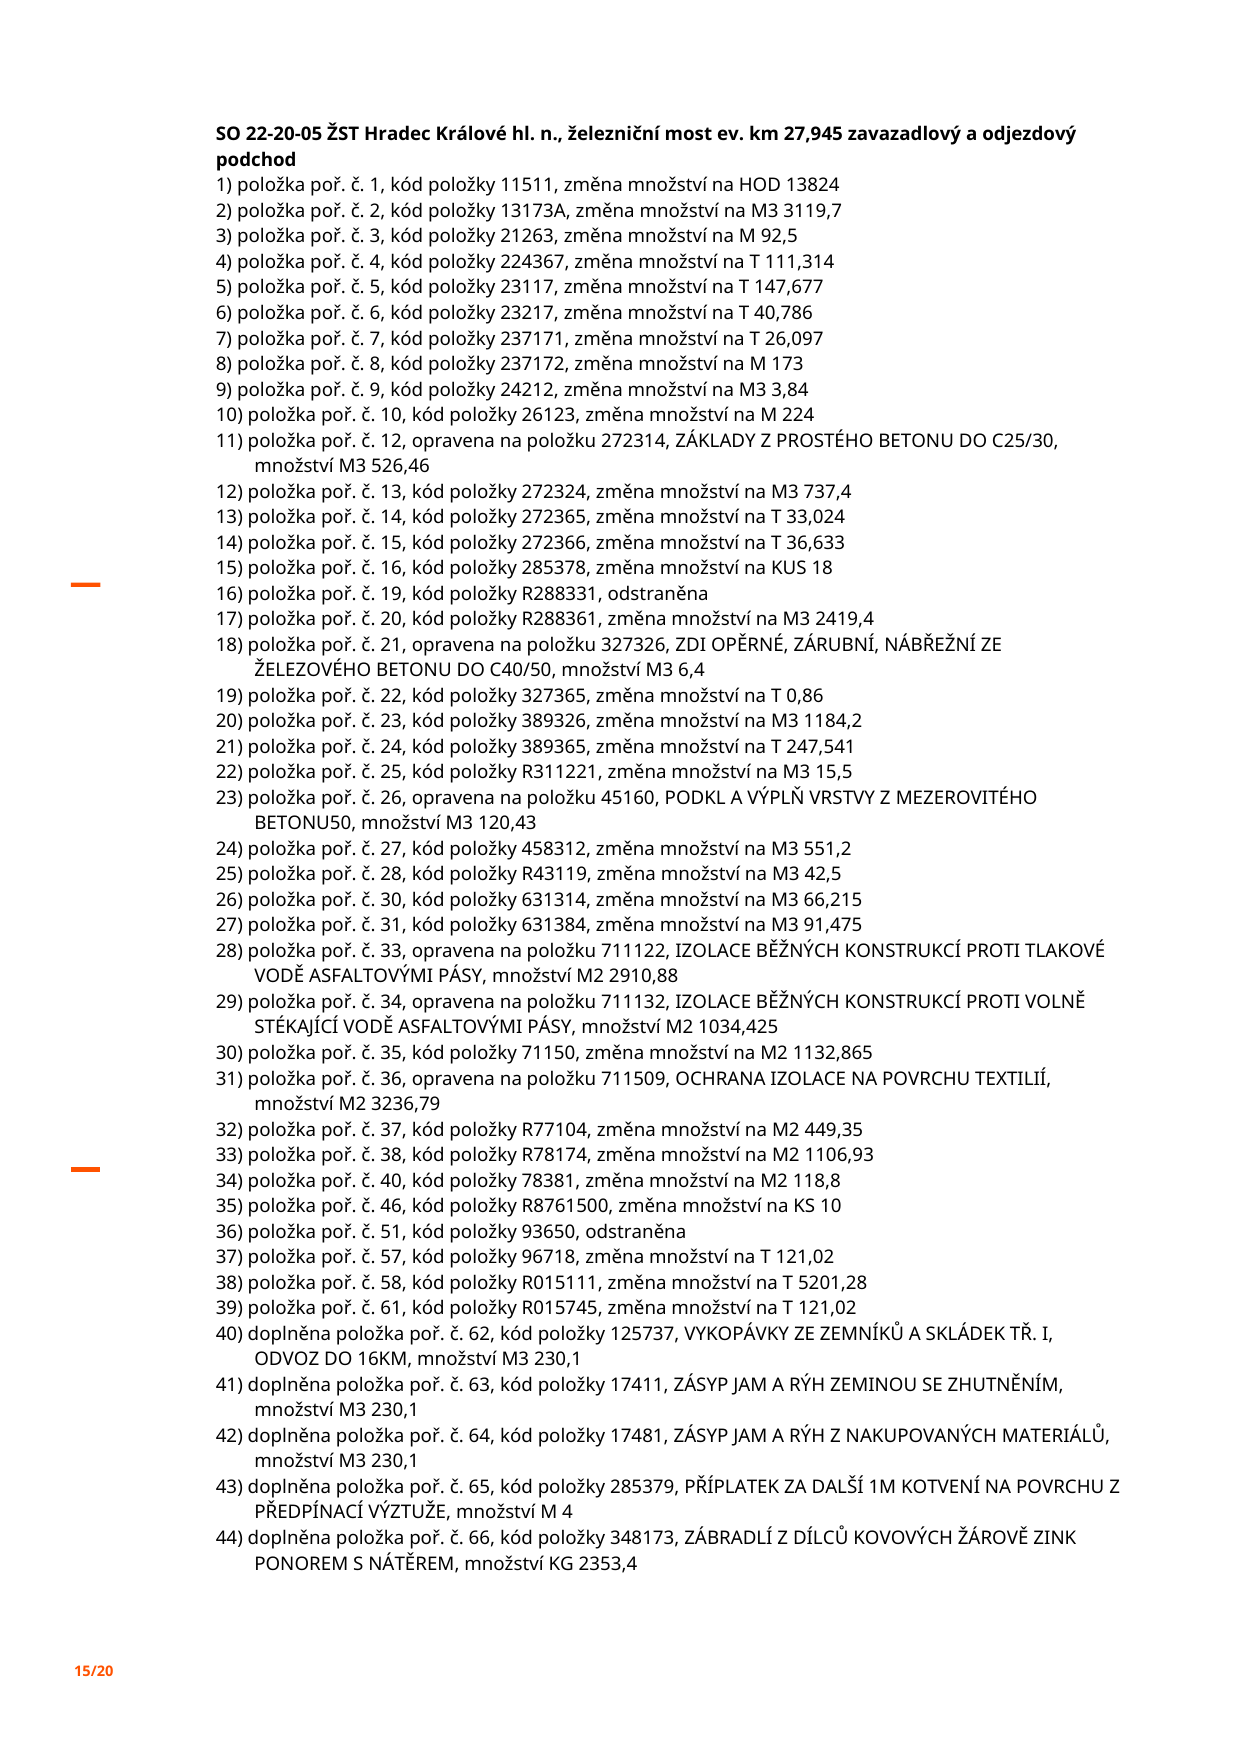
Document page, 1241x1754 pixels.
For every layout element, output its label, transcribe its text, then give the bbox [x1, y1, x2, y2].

text 17) položka poř. č. 20, kód položky R288361, změna množství na M3 2419,4 [216, 606, 1122, 631]
text 42) doplněna položka poř. č. 64, kód položky 17481, ZÁSYP JAM A RÝH Z NAKUPOVANÝCH MATERIÁLŮ, množství M3 230,1 [216, 1422, 1122, 1473]
text 30) položka poř. č. 35, kód položky 71150, změna množství na M2 1132,865 [216, 1039, 1122, 1065]
text 29) položka poř. č. 34, opravena na položku 711132, IZOLACE BĚŽNÝCH KONSTRUKCÍ PROTI VOLNĚ STÉKAJÍCÍ VODĚ ASFALTOVÝMI PÁSY, množství M2 1034,425 [216, 988, 1122, 1039]
text 34) položka poř. č. 40, kód položky 78381, změna množství na M2 118,8 [216, 1167, 1122, 1192]
text 24) položka poř. č. 27, kód položky 458312, změna množství na M3 551,2 [216, 835, 1122, 861]
text 13) položka poř. č. 14, kód položky 272365, změna množství na T 33,024 [216, 503, 1122, 529]
text 33) položka poř. č. 38, kód položky R78174, změna množství na M2 1106,93 [216, 1141, 1122, 1167]
text 2) položka poř. č. 2, kód položky 13173A, změna množství na M3 3119,7 [216, 197, 1122, 223]
text 8) položka poř. č. 8, kód položky 237172, změna množství na M 173 [216, 350, 1122, 376]
text 5) položka poř. č. 5, kód položky 23117, změna množství na T 147,677 [216, 274, 1122, 299]
text 16) položka poř. č. 19, kód položky R288331, odstraněna [216, 580, 1122, 606]
text 9) položka poř. č. 9, kód položky 24212, změna množství na M3 3,84 [216, 376, 1122, 401]
text 35) položka poř. č. 46, kód položky R8761500, změna množství na KS 10 [216, 1192, 1122, 1218]
text 11) položka poř. č. 12, opravena na položku 272314, ZÁKLADY Z PROSTÉHO BETONU DO C25/30, množství M3 526,46 [216, 427, 1122, 478]
text 21) položka poř. č. 24, kód položky 389365, změna množství na T 247,541 [216, 733, 1122, 759]
text 41) doplněna položka poř. č. 63, kód položky 17411, ZÁSYP JAM A RÝH ZEMINOU SE ZHUTNĚNÍM, množství M3 230,1 [216, 1371, 1122, 1422]
text 19) položka poř. č. 22, kód položky 327365, změna množství na T 0,86 [216, 682, 1122, 708]
text 18) položka poř. č. 21, opravena na položku 327326, ZDI OPĚRNÉ, ZÁRUBNÍ, NÁBŘEŽNÍ ZE ŽELEZOVÉHO BETONU DO C40/50, množství M3 6,4 [216, 631, 1122, 682]
text 36) položka poř. č. 51, kód položky 93650, odstraněna [216, 1218, 1122, 1243]
text 44) doplněna položka poř. č. 66, kód položky 348173, ZÁBRADLÍ Z DÍLCŮ KOVOVÝCH ŽÁROVĚ ZINK PONOREM S NÁTĚREM, množství KG 2353,4 [216, 1524, 1122, 1575]
text 7) položka poř. č. 7, kód položky 237171, změna množství na T 26,097 [216, 325, 1122, 350]
text 22) položka poř. č. 25, kód položky R311221, změna množství na M3 15,5 [216, 759, 1122, 784]
text 25) položka poř. č. 28, kód položky R43119, změna množství na M3 42,5 [216, 861, 1122, 886]
text 1) položka poř. č. 1, kód položky 11511, změna množství na HOD 13824 [216, 172, 1122, 197]
text 43) doplněna položka poř. č. 65, kód položky 285379, PŘÍPLATEK ZA DALŠÍ 1M KOTVENÍ NA POVRCHU Z PŘEDPÍNACÍ VÝZTUŽE, množství M 4 [216, 1473, 1122, 1524]
text 10) položka poř. č. 10, kód položky 26123, změna množství na M 224 [216, 401, 1122, 427]
text 40) doplněna položka poř. č. 62, kód položky 125737, VYKOPÁVKY ZE ZEMNÍKŮ A SKLÁDEK TŘ. I, ODVOZ DO 16KM, množství M3 230,1 [216, 1320, 1122, 1371]
text 14) položka poř. č. 15, kód položky 272366, změna množství na T 36,633 [216, 529, 1122, 554]
text 3) položka poř. č. 3, kód položky 21263, změna množství na M 92,5 [216, 223, 1122, 248]
text 39) položka poř. č. 61, kód položky R015745, změna množství na T 121,02 [216, 1294, 1122, 1320]
text 12) položka poř. č. 13, kód položky 272324, změna množství na M3 737,4 [216, 478, 1122, 503]
text 23) položka poř. č. 26, opravena na položku 45160, PODKL A VÝPLŇ VRSTVY Z MEZEROVITÉHO BETONU50, množství M3 120,43 [216, 784, 1122, 835]
text 26) položka poř. č. 30, kód položky 631314, změna množství na M3 66,215 [216, 886, 1122, 912]
text 20) položka poř. č. 23, kód položky 389326, změna množství na M3 1184,2 [216, 708, 1122, 733]
text 38) položka poř. č. 58, kód položky R015111, změna množství na T 5201,28 [216, 1269, 1122, 1294]
text SO 22-20-05 ŽST Hradec Králové hl. n., železniční most ev. km 27,945 zavazadlový a odjezdový podchod [216, 121, 1122, 172]
text 31) položka poř. č. 36, opravena na položku 711509, OCHRANA IZOLACE NA POVRCHU TEXTILIÍ, množství M2 3236,79 [216, 1065, 1122, 1116]
text 32) položka poř. č. 37, kód položky R77104, změna množství na M2 449,35 [216, 1116, 1122, 1141]
text 27) položka poř. č. 31, kód položky 631384, změna množství na M3 91,475 [216, 912, 1122, 937]
text 37) položka poř. č. 57, kód položky 96718, změna množství na T 121,02 [216, 1243, 1122, 1269]
text 15) položka poř. č. 16, kód položky 285378, změna množství na KUS 18 [216, 554, 1122, 580]
text 6) položka poř. č. 6, kód položky 23217, změna množství na T 40,786 [216, 299, 1122, 325]
text 28) položka poř. č. 33, opravena na položku 711122, IZOLACE BĚŽNÝCH KONSTRUKCÍ PROTI TLAKOVÉ VODĚ ASFALTOVÝMI PÁSY, množství M2 2910,88 [216, 937, 1122, 988]
text 4) položka poř. č. 4, kód položky 224367, změna množství na T 111,314 [216, 248, 1122, 274]
